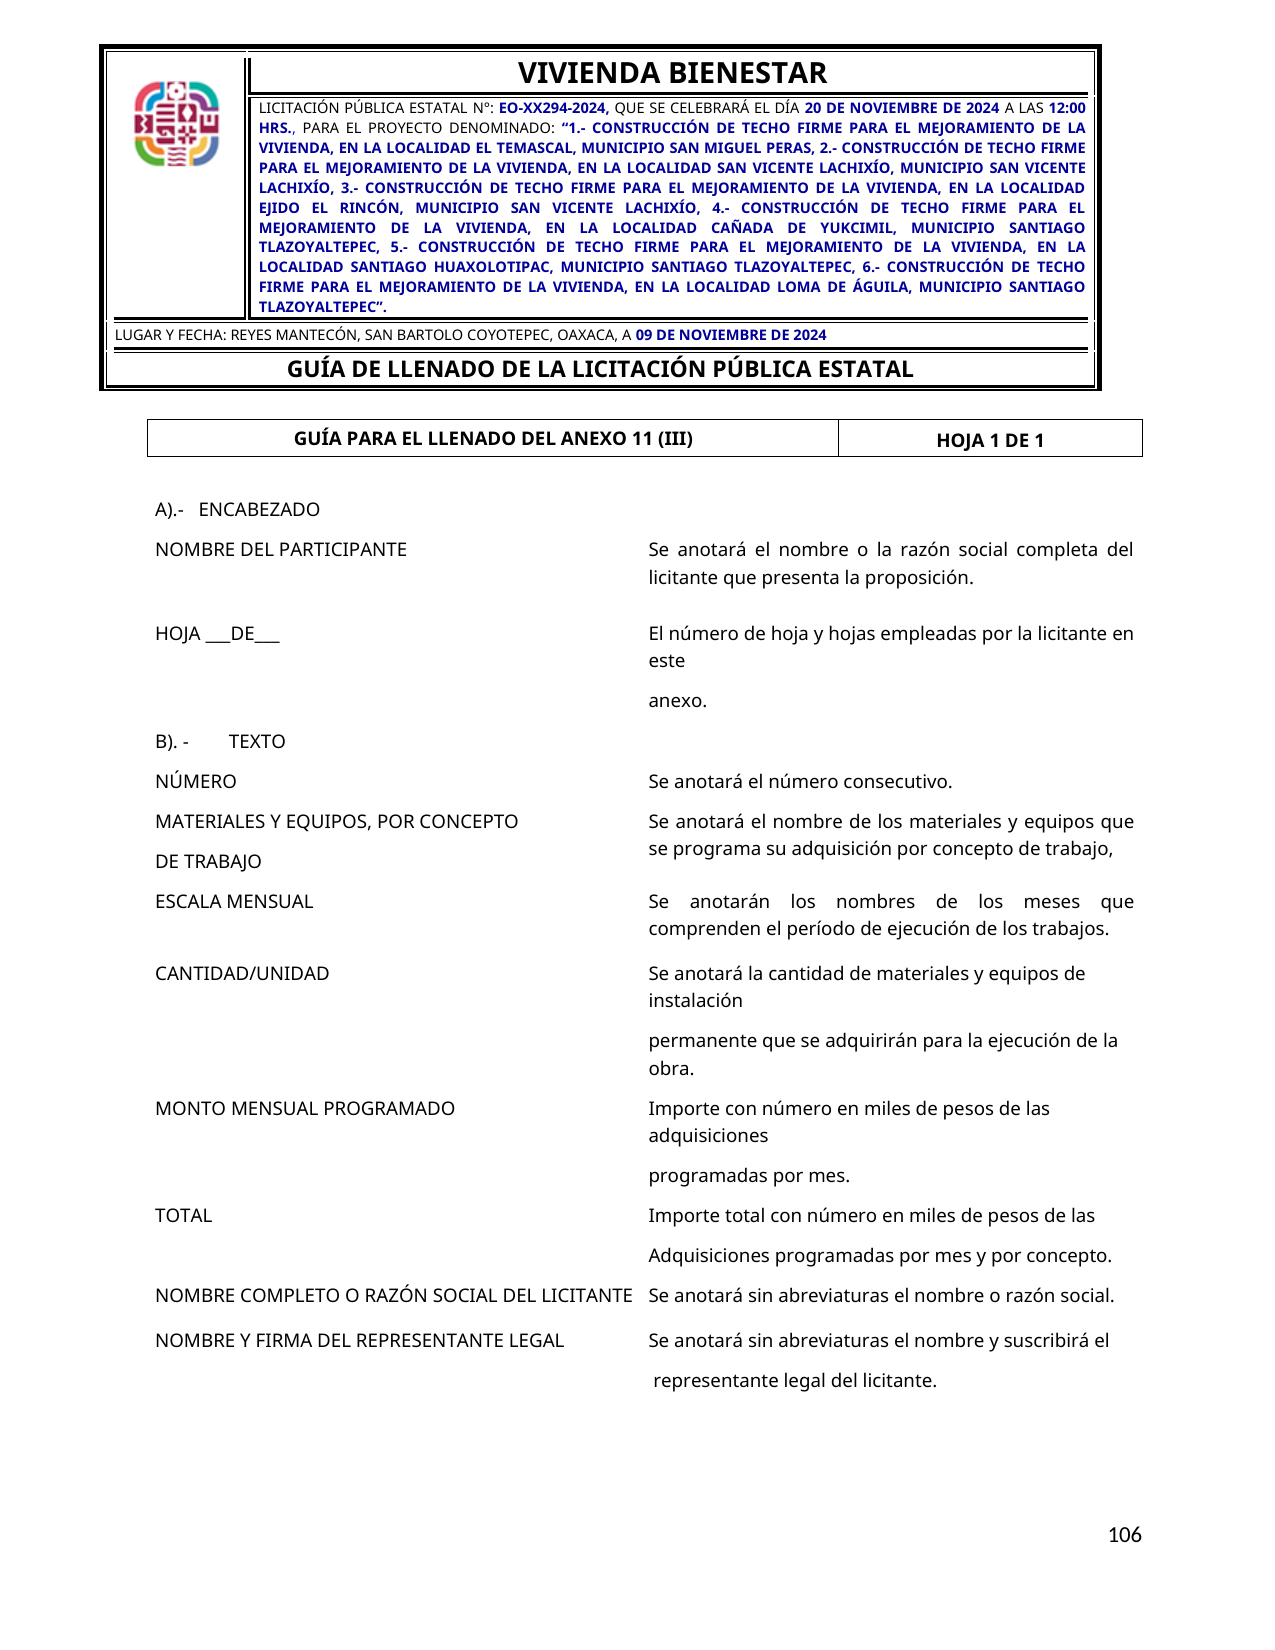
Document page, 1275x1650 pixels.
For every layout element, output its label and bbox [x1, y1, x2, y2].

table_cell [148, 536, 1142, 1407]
picture [123, 73, 230, 172]
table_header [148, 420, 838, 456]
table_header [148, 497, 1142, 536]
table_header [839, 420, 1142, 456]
